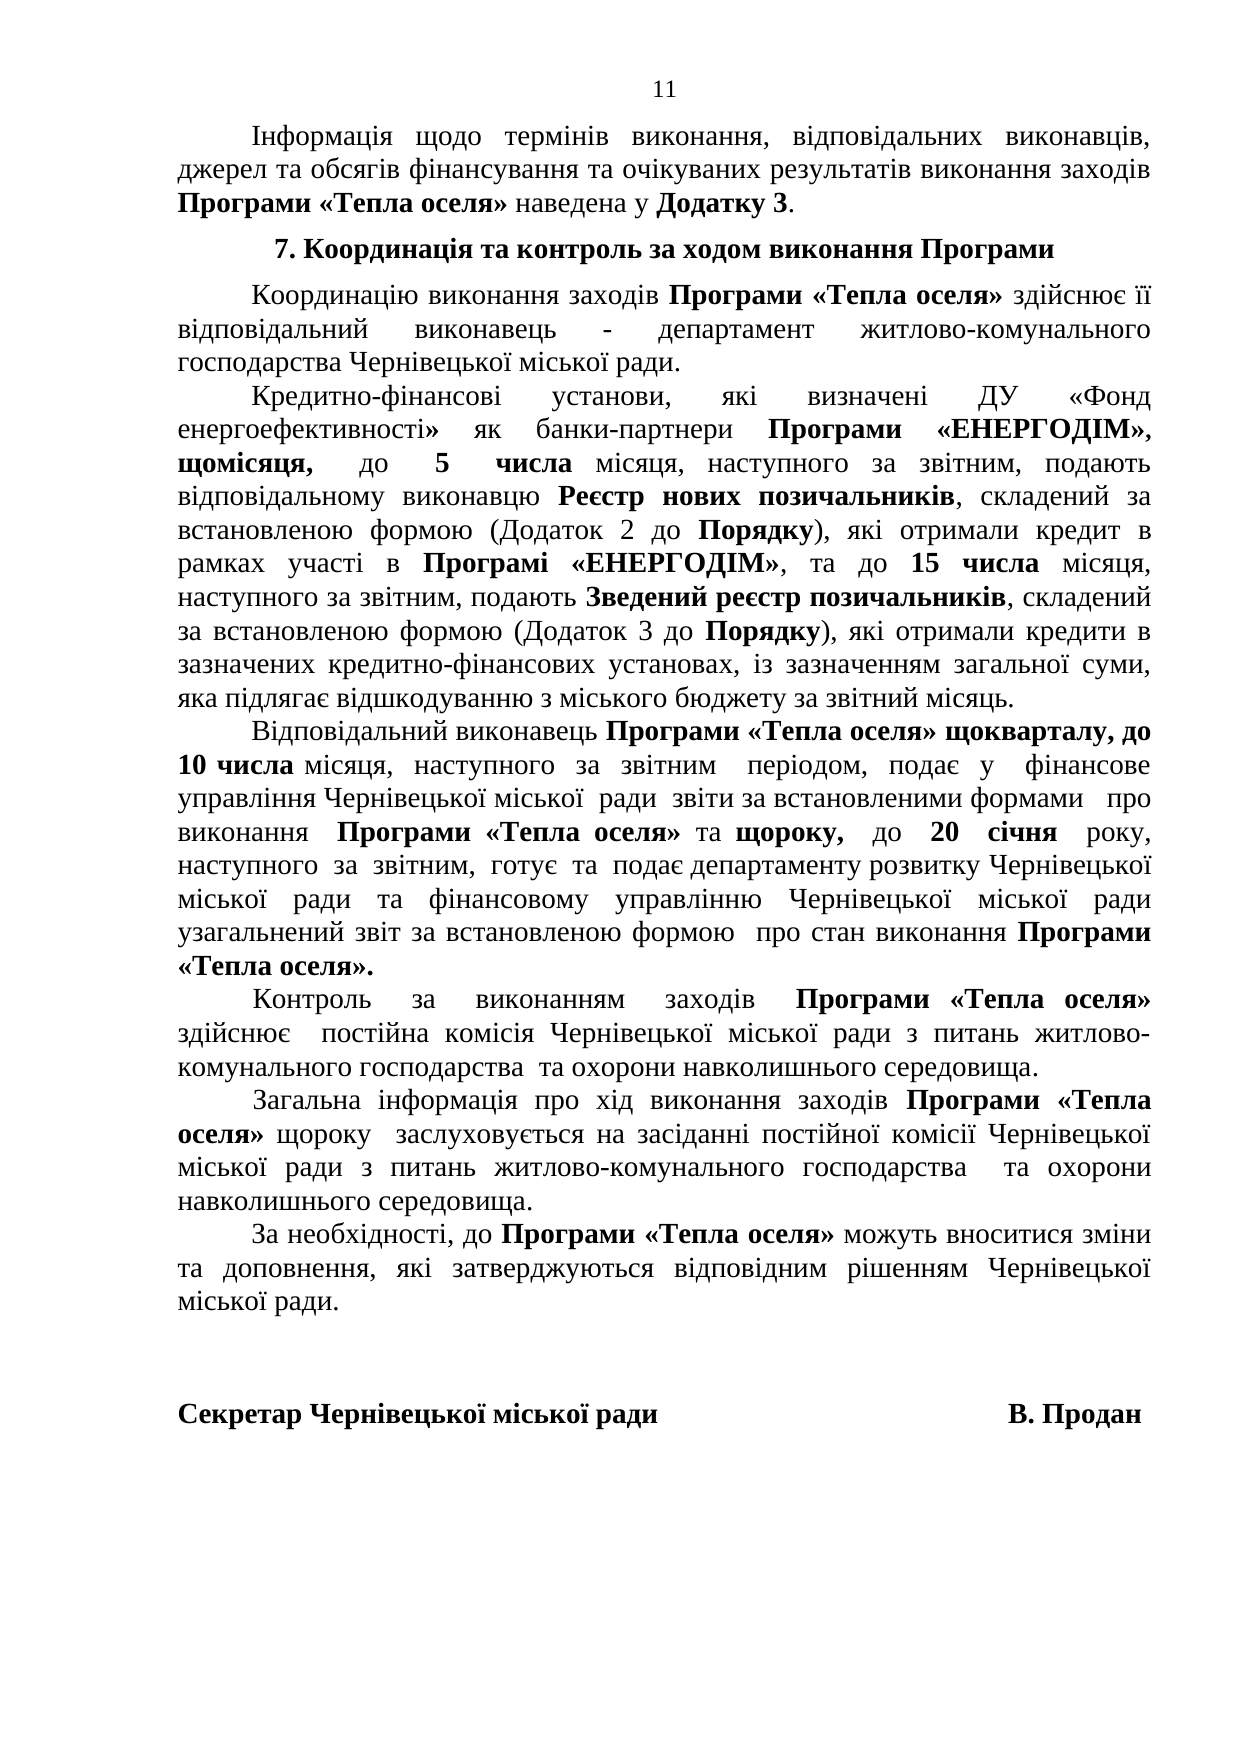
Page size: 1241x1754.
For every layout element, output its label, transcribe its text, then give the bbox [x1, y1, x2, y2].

text Секретар Чернівецької міської ради В. Продан [177, 1397, 1152, 1430]
text Інформація щодо термінів виконання, відповідальних виконавців, джерел та обсягів фінансування та очікуваних результатів виконання заходів Програми «Тепла оселя» наведена у Додатку 3. [177, 118, 1152, 219]
text Загальна інформація про хід виконання заходів Програми «Тепла оселя» щороку заслуховується на засіданні постійної комісії Чернівецької міської ради з питань житлово-комунального господарства та охорони навколишнього середовища. [177, 1082, 1152, 1216]
text Кредитно-фінансові установи, які визначені ДУ «Фонд енергоефективності» як банки-партнери Програми «ЕНЕРГОДІМ», щомісяця, до 5 числа місяця, наступного за звітним, подають відповідальному виконавцю Реєстр нових позичальників, складений за встановленою формою (Додаток 2 до Порядку), які отримали кредит в рамках участі в Програмі «ЕНЕРГОДІМ», та до 15 числа місяця, наступного за звітним, подають Зведений реєстр позичальників, складений за встановленою формою (Додаток 3 до Порядку), які отримали кредити в зазначених кредитно-фінансових установах, із зазначенням загальної суми, яка підлягає відшкодуванню з міського бюджету за звітний місяць. [177, 378, 1152, 713]
text За необхідності, до Програми «Тепла оселя» можуть вноситися зміни та доповнення, які затверджуються відповідним рішенням Чернівецької міської ради. [177, 1216, 1152, 1317]
text 7. Координація та контроль за ходом виконання Програми [177, 231, 1152, 265]
text Відповідальний виконавець Програми «Тепла оселя» щокварталу, до 10 числа місяця, наступного за звітним періодом, подає у фінансове управління Чернівецької міської ради звіти за встановленими формами про виконання Програми «Тепла оселя» та щороку, до 20 січня року, наступного за звітним, готує та подає департаменту розвитку Чернівецької міської ради та фінансовому управлінню Чернівецької міської ради узагальнений звіт за встановленою формою про стан виконання Програми «Тепла оселя». [177, 713, 1152, 982]
text Координацію виконання заходів Програми «Тепла оселя» здійснює її відповідальний виконавець - департамент житлово-комунального господарства Чернівецької міської ради. [177, 277, 1152, 378]
text Контроль за виконанням заходів Програми «Тепла оселя» здійснює постійна комісія Чернівецької міської ради з питань житлово-комунального господарства та охорони навколишнього середовища. [177, 982, 1152, 1082]
